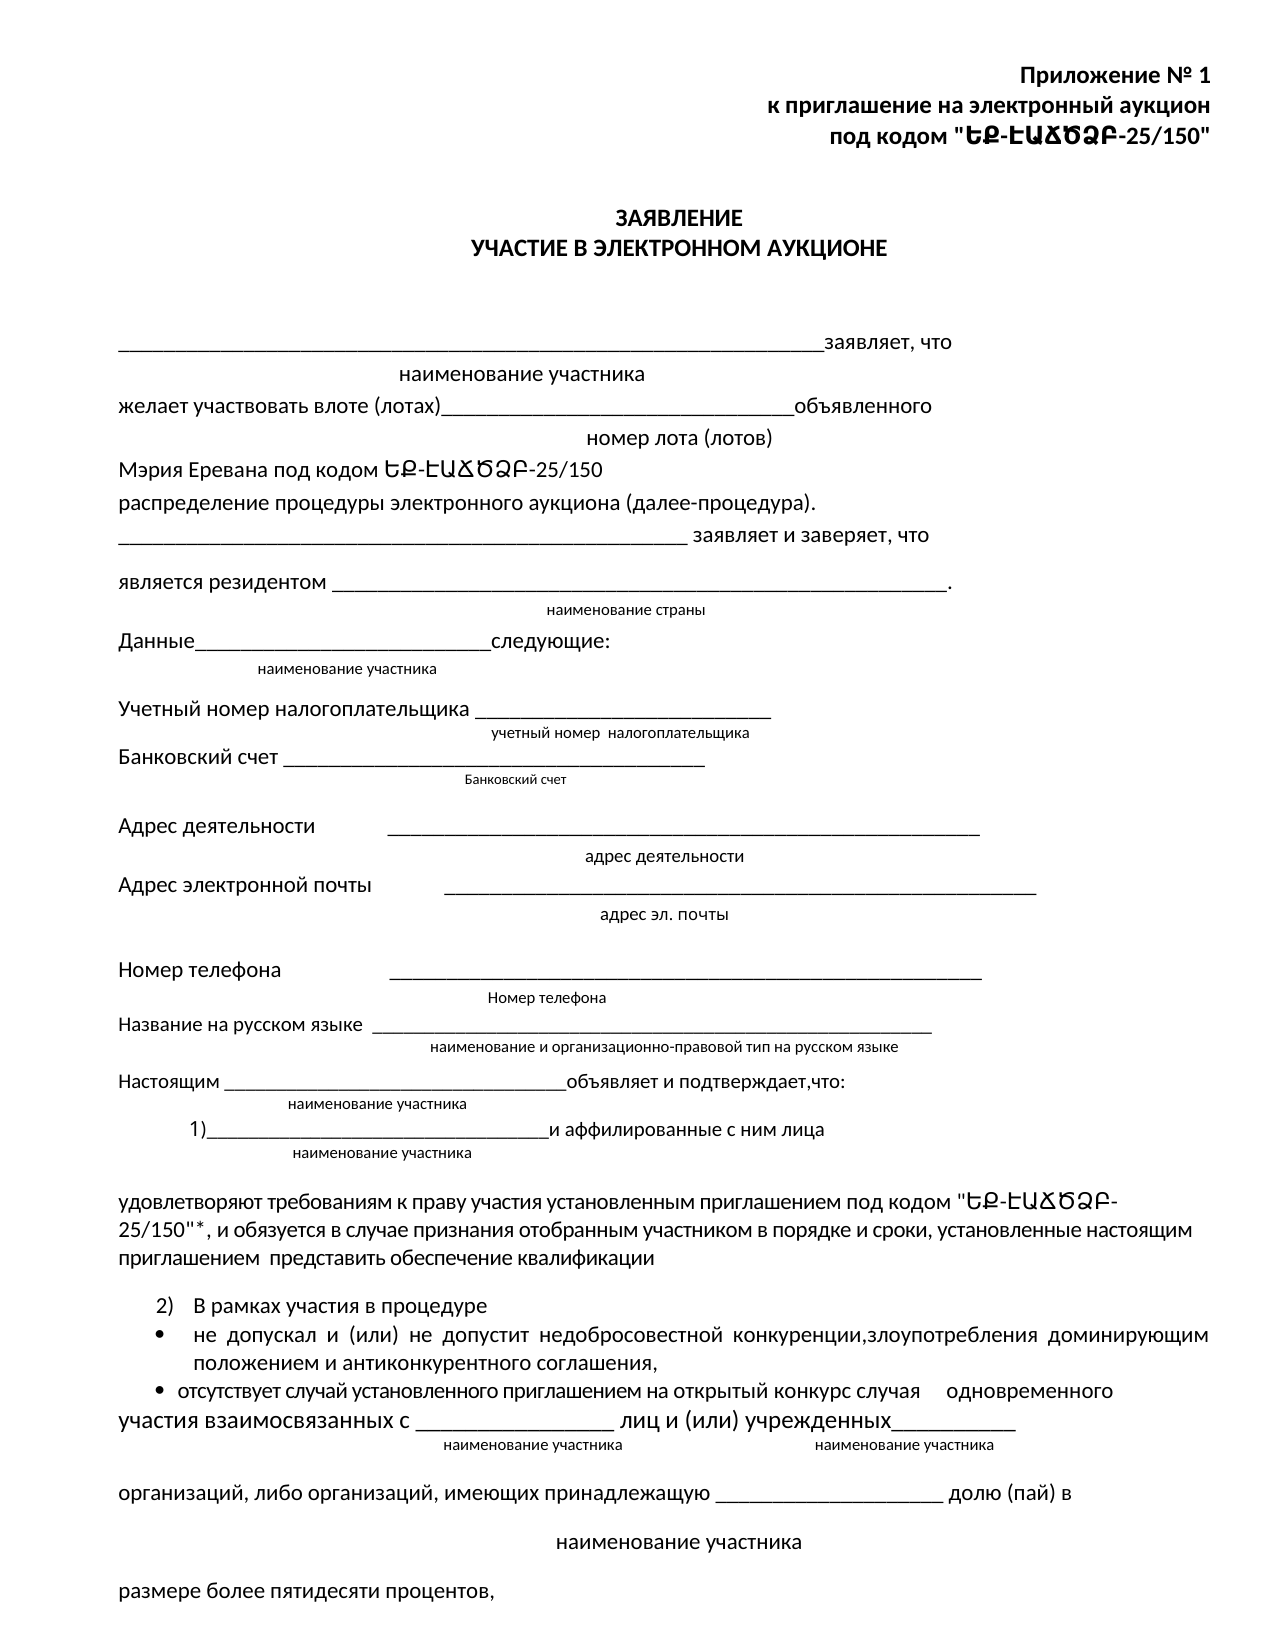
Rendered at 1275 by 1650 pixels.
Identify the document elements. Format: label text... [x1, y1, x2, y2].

list В рамках участия в процедуре [156, 1292, 1211, 1320]
list отсутствует случай установленного приглашением на открытый конкурс случая одновременного [156, 1376, 1211, 1404]
text номер лота (лотов) [576, 423, 1211, 451]
text наименование участника [118, 1142, 1211, 1163]
text наименование участника [118, 1527, 1211, 1555]
text Настоящим _________________________________объявляет и подтверждает,что: [118, 1068, 1211, 1093]
text участия взаимосвязанных с ________________ лиц и (или) учрежденных__________ [118, 1404, 1211, 1434]
text Адрес электронной почты ____________________________________________________ [118, 870, 1211, 898]
text организаций, либо организаций, имеющих принадлежащую ____________________ долю (пай) в [118, 1478, 1211, 1506]
text УЧАСТИЕ В ЭЛЕКТРОННОМ АУКЦИОНЕ [148, 232, 1211, 263]
text адрес эл. почты [118, 902, 1211, 925]
text наименование участника [399, 359, 1211, 387]
text удовлетворяют требованиям к праву участия установленным приглашением под кодом "ԵՔ-ԷԱՃԾՁԲ-25/150"*, и обязуется в случае признания отобранным участником в порядке и сроки, установленные настоящим приглашением представить обеспечение квалификации [118, 1187, 1211, 1271]
text Данные__________________________следующие: [118, 626, 1211, 654]
text под кодом "ԵՔ-ԷԱՃԾՁԲ-25/150" [148, 120, 1211, 151]
text адрес деятельности [118, 844, 1211, 867]
text является резидентом ______________________________________________________. [118, 567, 1211, 596]
text Адрес деятельности ____________________________________________________ [118, 812, 1211, 839]
text Номер телефона ____________________________________________________ [118, 955, 1211, 983]
text размере более пятидесяти процентов, [118, 1576, 1211, 1604]
text __________________________________________________ заявляет и заверяет, что [118, 520, 1211, 548]
text наименование участника [118, 658, 1211, 678]
text Банковский счет [118, 770, 1211, 788]
text наименование участника [118, 1093, 1211, 1114]
text 1)_________________________________и аффилированные с ним лица [118, 1114, 1211, 1142]
text к приглашение на электронный аукцион [148, 89, 1211, 120]
text учетный номер налогоплательщика [118, 722, 1211, 742]
text Номер телефона [487, 987, 1211, 1008]
text Мэрия Еревана под кодом ԵՔ-ԷԱՃԾՁԲ-25/150 [118, 456, 1211, 484]
text ______________________________________________________________заявляет, что [118, 327, 1211, 355]
text распределение процедуры электронного аукциона (далее-процедура). [118, 488, 1211, 516]
text ЗАЯВЛЕНИЕ [148, 202, 1211, 232]
text наименование и организационно-правовой тип на русском языке [118, 1036, 1211, 1056]
text желает участвовать влоте (лотах)_______________________________объявленного [118, 391, 1211, 419]
text Название на русском языке ______________________________________________________ [118, 1011, 1211, 1036]
text Банковский счет _____________________________________ [118, 742, 1211, 770]
list не допускал и (или) не допустит недобросовестной конкуренции,злоупотребления доминирующим положением и антиконкурентного соглашения, [156, 1320, 1211, 1376]
text Учетный номер налогоплательщика __________________________ [118, 694, 1211, 722]
text Приложение № 1 [118, 59, 1211, 89]
text наименование участника наименование участника [443, 1434, 1211, 1454]
text наименование страны [546, 600, 1211, 620]
